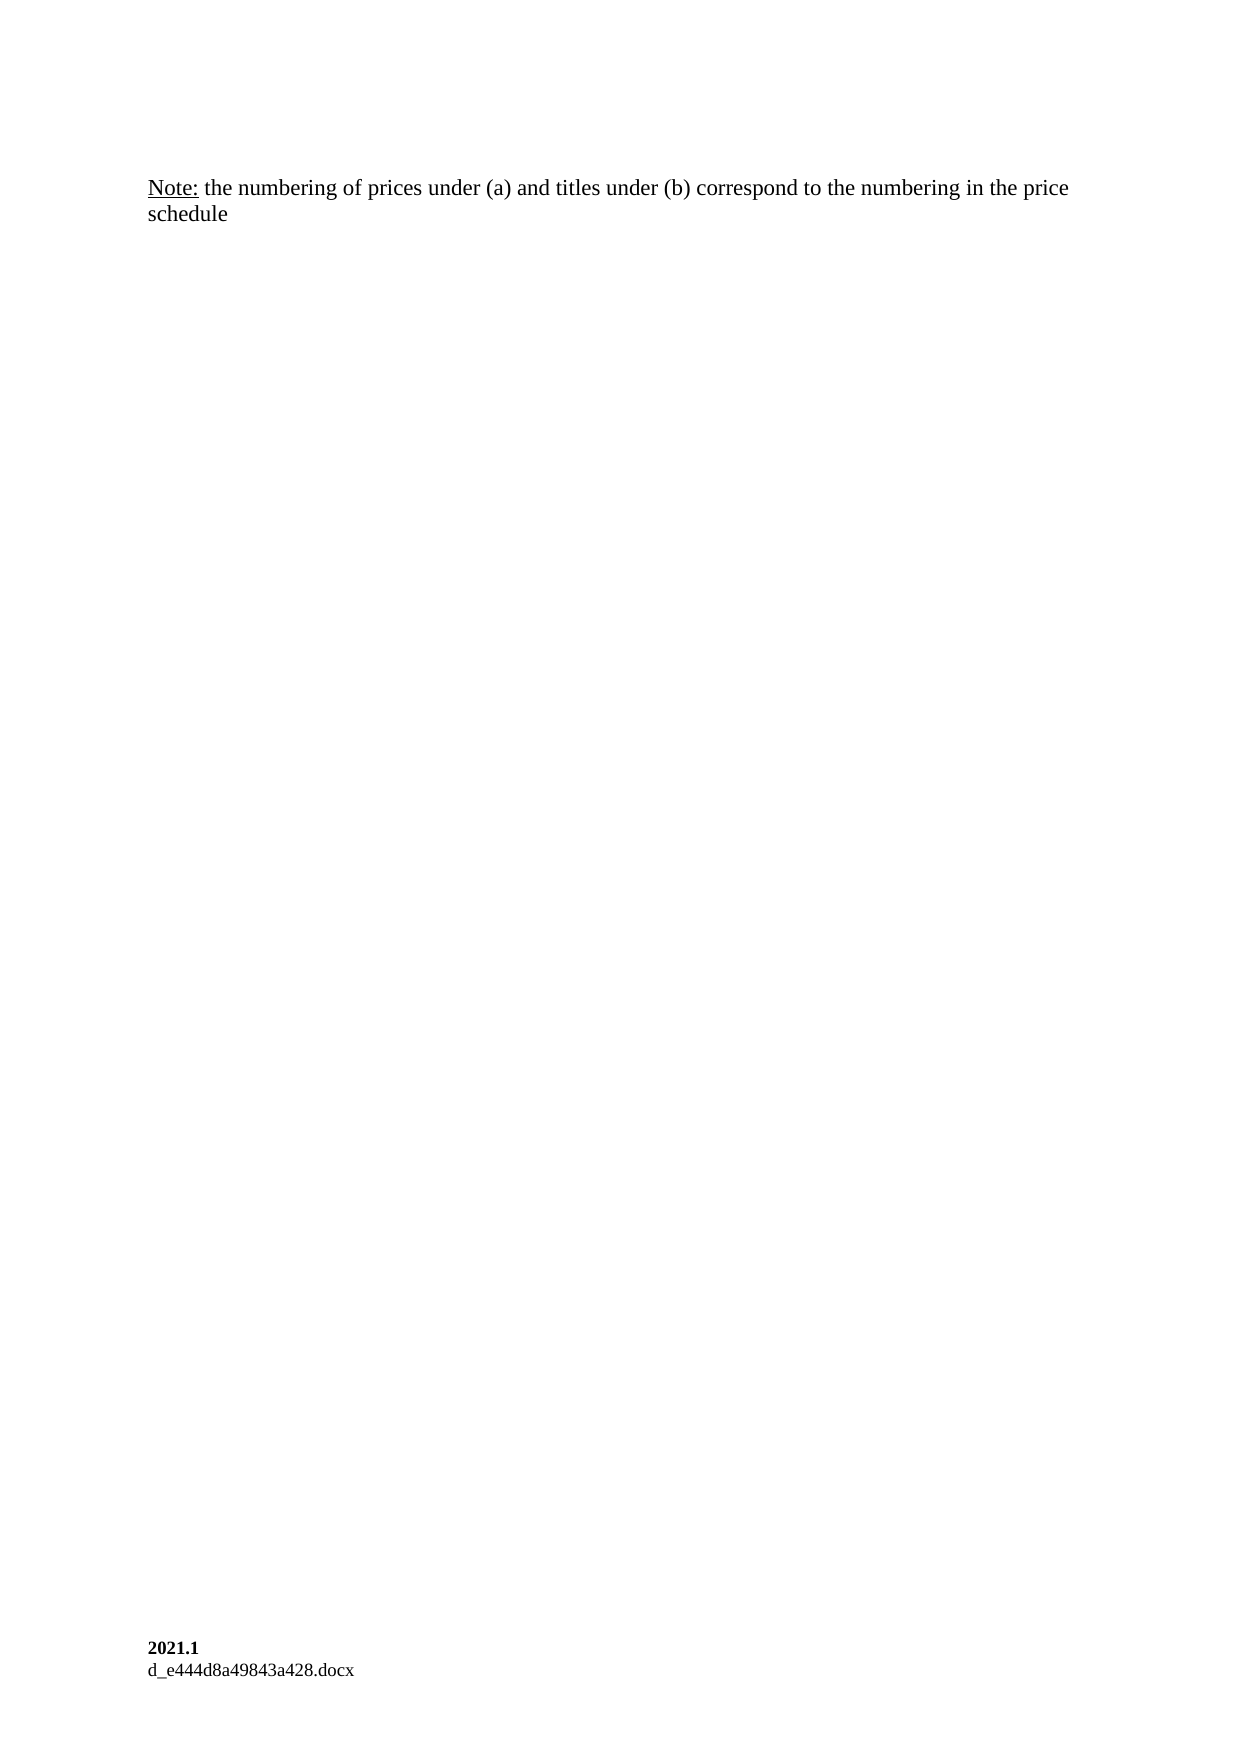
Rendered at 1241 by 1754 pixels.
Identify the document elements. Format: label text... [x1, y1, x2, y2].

text Note: the numbering of prices under (a) and titles under (b) correspond to the numbering in the price schedule [148, 174, 1093, 227]
